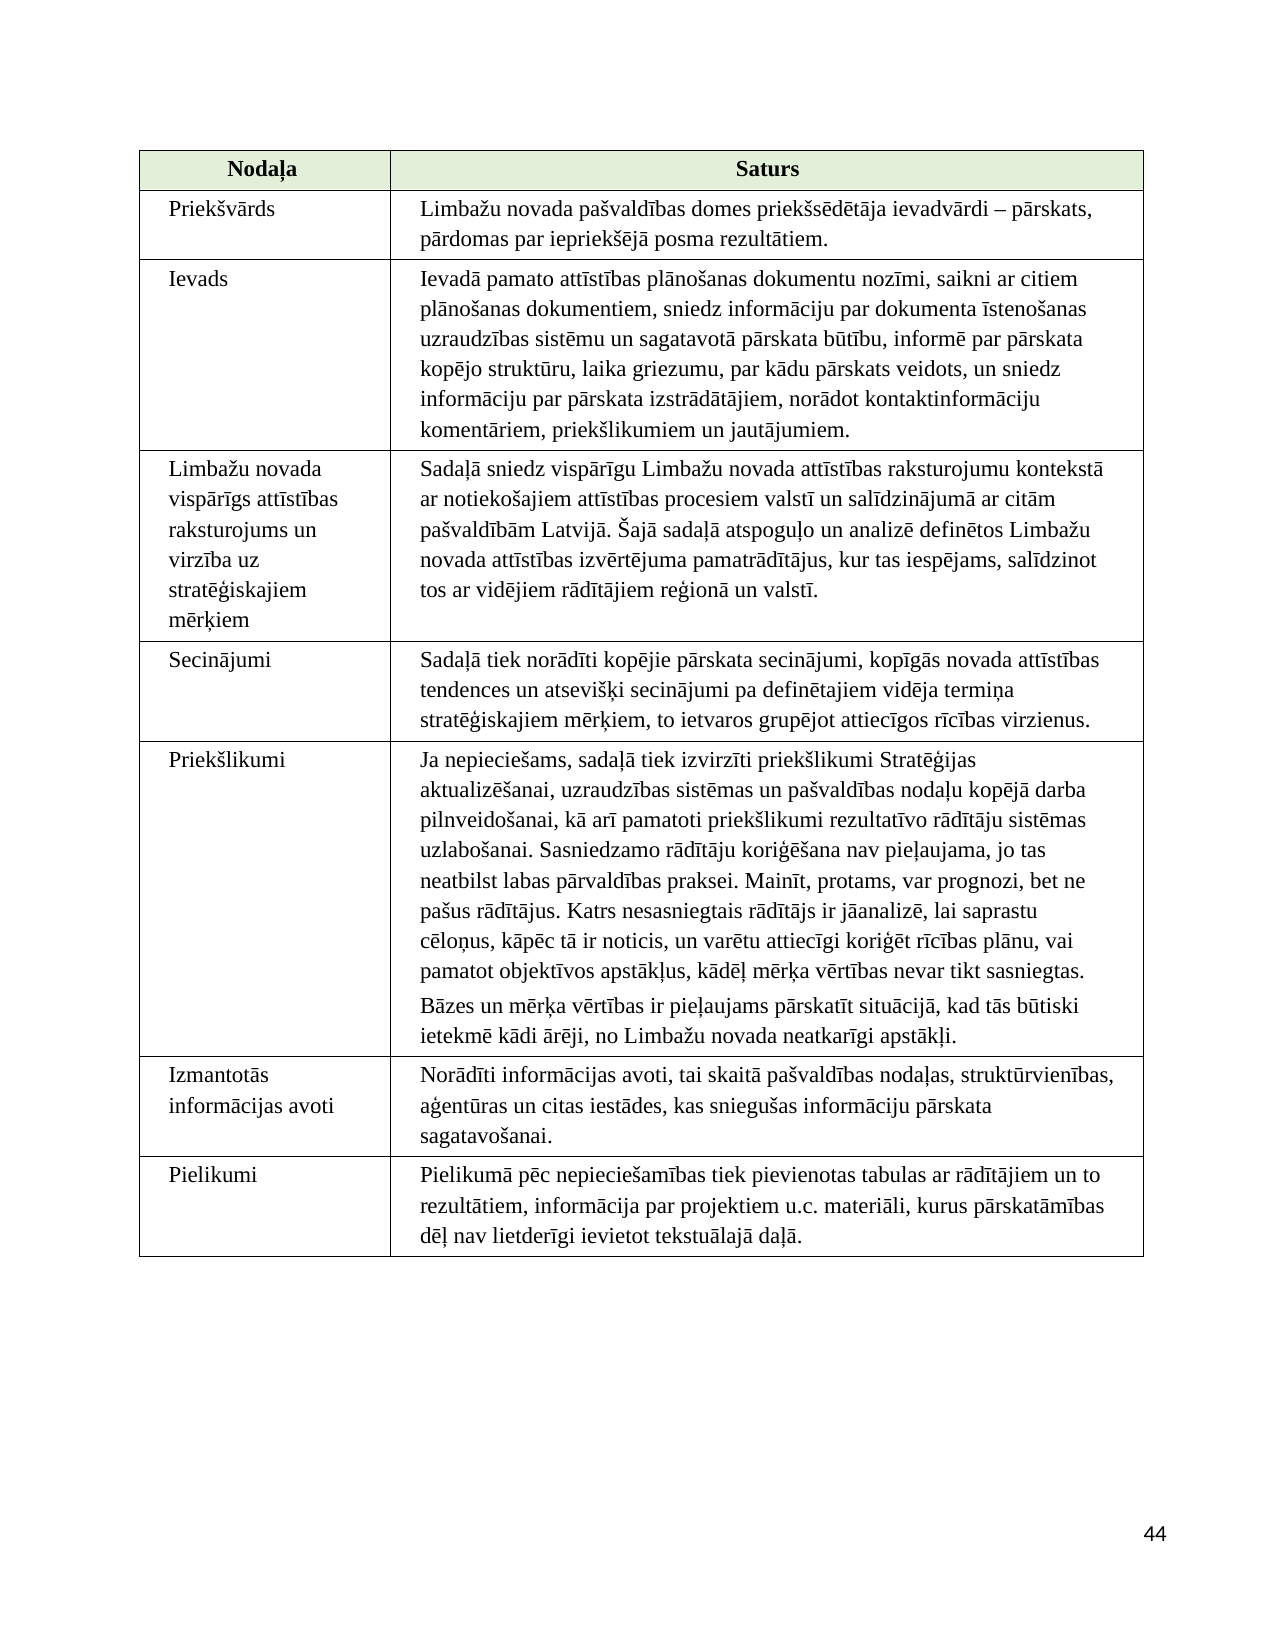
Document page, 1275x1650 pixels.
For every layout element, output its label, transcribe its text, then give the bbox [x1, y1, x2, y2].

table_cell Limbažu novada vispārīgs attīstības raksturojums un virzība uz stratēģiskajiem mērķiem [140, 451, 390, 641]
table_cell Pielikumā pēc nepieciešamības tiek pievienotas tabulas ar rādītājiem un to rezultātiem, informācija par projektiem u.c. materiāli, kurus pārskatāmības dēļ nav lietderīgi ievietot tekstuālajā daļā. [391, 1157, 1143, 1256]
table_cell Sadaļā tiek norādīti kopējie pārskata secinājumi, kopīgās novada attīstības tendences un atsevišķi secinājumi pa definētajiem vidēja termiņa stratēģiskajiem mērķiem, to ietvaros grupējot attiecīgos rīcības virzienus. [391, 642, 1143, 741]
table_header Nodaļa [140, 151, 390, 189]
table_header Saturs [391, 151, 1143, 189]
table_cell Izmantotās informācijas avoti [140, 1057, 390, 1156]
table_cell Limbažu novada pašvaldības domes priekšsēdētāja ievadvārdi – pārskats, pārdomas par iepriekšējā posma rezultātiem. [391, 191, 1143, 259]
table_cell Ievadā pamato attīstības plānošanas dokumentu nozīmi, saikni ar citiem plānošanas dokumentiem, sniedz informāciju par dokumenta īstenošanas uzraudzības sistēmu un sagatavotā pārskata būtību, informē par pārskata kopējo struktūru, laika griezumu, par kādu pārskats veidots, un sniedz informāciju par pārskata izstrādātājiem, norādot kontaktinformāciju komentāriem, priekšlikumiem un jautājumiem. [391, 260, 1143, 450]
table_cell Sadaļā sniedz vispārīgu Limbažu novada attīstības raksturojumu kontekstā ar notiekošajiem attīstības procesiem valstī un salīdzinājumā ar citām pašvaldībām Latvijā. Šajā sadaļā atspoguļo un analizē definētos Limbažu novada attīstības izvērtējuma pamatrādītājus, kur tas iespējams, salīdzinot tos ar vidējiem rādītājiem reģionā un valstī. [391, 451, 1143, 641]
table_cell Norādīti informācijas avoti, tai skaitā pašvaldības nodaļas, struktūrvienības, aģentūras un citas iestādes, kas sniegušas informāciju pārskata sagatavošanai. [391, 1057, 1143, 1156]
table_cell Priekšvārds [140, 191, 390, 259]
table_cell Priekšlikumi [140, 742, 390, 1056]
table_cell Pielikumi [140, 1157, 390, 1256]
table_cell Ja nepieciešams, sadaļā tiek izvirzīti priekšlikumi Stratēģijas aktualizēšanai, uzraudzības sistēmas un pašvaldības nodaļu kopējā darba pilnveidošanai, kā arī pamatoti priekšlikumi rezultatīvo rādītāju sistēmas uzlabošanai. Sasniedzamo rādītāju koriģēšana nav pieļaujama, jo tas neatbilst labas pārvaldības praksei. Mainīt, protams, var prognozi, bet ne pašus rādītājus. Katrs nesasniegtais rādītājs ir jāanalizē, lai saprastu cēloņus, kāpēc tā ir noticis, un varētu attiecīgi koriģēt rīcības plānu, vai pamatot objektīvos apstākļus, kādēļ mērķa vērtības nevar tikt sasniegtas. Bāzes un mērķa vērtības ir pieļaujams pārskatīt situācijā, kad tās būtiski ietekmē kādi ārēji, no Limbažu novada neatkarīgi apstākļi. [391, 742, 1143, 1056]
table_cell Secinājumi [140, 642, 390, 741]
table_cell Ievads [140, 260, 390, 450]
